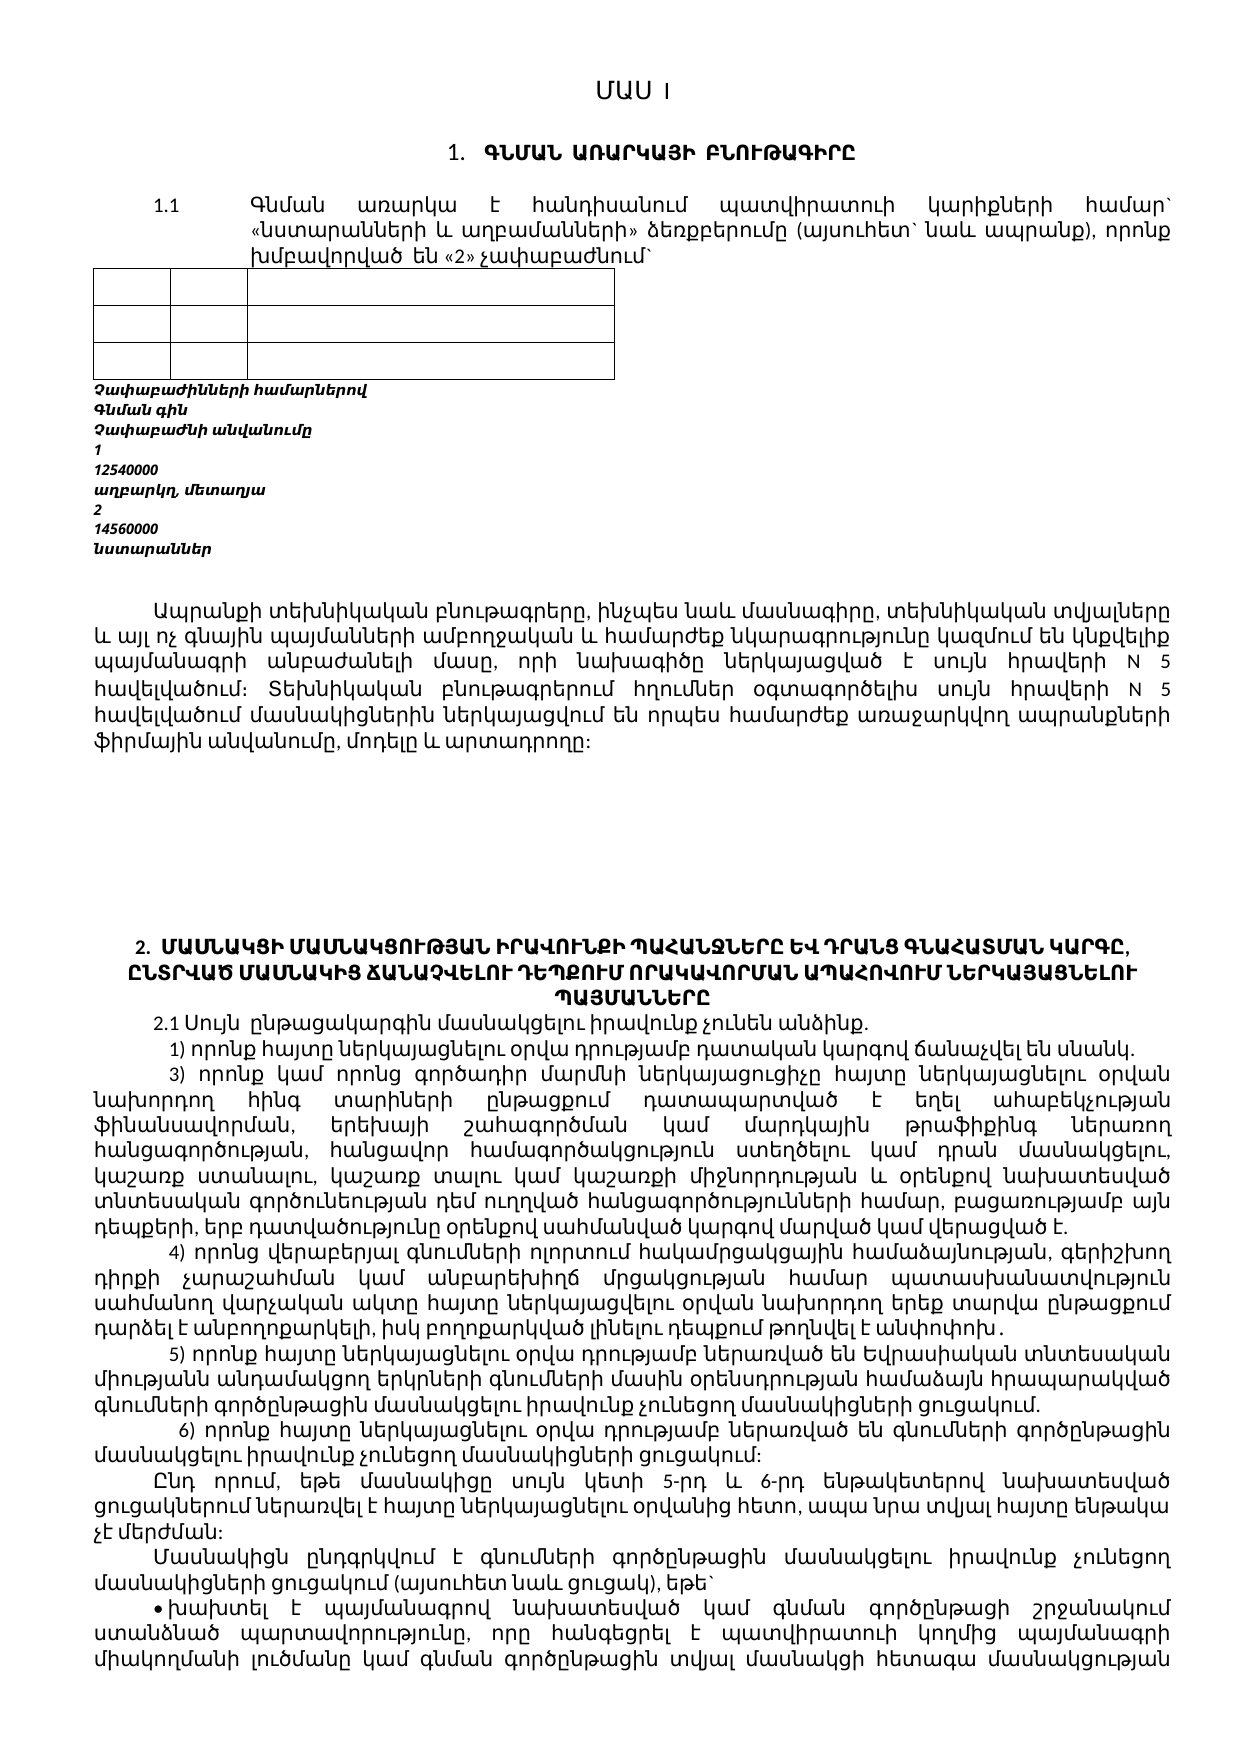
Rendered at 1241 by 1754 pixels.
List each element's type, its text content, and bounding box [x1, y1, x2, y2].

text 5) որոնք հայտը ներկայացնելու օրվա դրությամբ ներառված են Եվրասիական տնտեսական միությանն անդամակցող երկրների գնումների մասին օրենսդրության համաձայն հրապարակված գնումների գործընթացին մասնակցելու իրավունք չունեցող մասնակիցների ցուցակում. [94, 1341, 1171, 1417]
text 4) որոնց վերաբերյալ գնումների ոլորտում հակամրցակցային համաձայնության, գերիշխող դիրքի չարաշահման կամ անբարեխիղճ մրցակցության համար պատասխանատվություն սահմանող վարչական ակտը հայտը ներկայացվելու օրվան նախորդող երեք տարվա ընթացքում դարձել է անբողոքարկելի, իսկ բողոքարկված լինելու դեպքում թողնվել է անփոփոխ․ [94, 1239, 1171, 1341]
text 2. ՄԱՍՆԱԿՑԻ ՄԱՍՆԱԿՑՈՒԹՅԱՆ ԻՐԱՎՈՒՆՔԻ ՊԱՀԱՆՋՆԵՐԸ ԵՎ ԴՐԱՆՑ ԳՆԱՀԱՏՄԱՆ ԿԱՐԳԸ, ԸՆՏՐՎԱԾ ՄԱՍՆԱԿԻՑ ՃԱՆԱՉՎԵԼՈՒ ԴԵՊՔՈՒՄ ՈՐԱԿԱՎՈՐՄԱՆ ԱՊԱՀՈՎՈՒՄ ՆԵՐԿԱՅԱՑՆԵԼՈՒ ՊԱՅՄԱՆՆԵՐԸ [94, 934, 1171, 1011]
text 3) որոնք կամ որոնց գործադիր մարմնի ներկայացուցիչը հայտը ներկայացնելու օրվան նախորդող հինգ տարիների ընթացքում դատապարտված է եղել ահաբեկչության ֆինանսավորման, երեխայի շահագործման կամ մարդկային թրաֆիքինգ ներառող հանցագործության, հանցավոր համագործակցություն ստեղծելու կամ դրան մասնակցելու, կաշառք ստանալու, կաշառք տալու կամ կաշառքի միջնորդության և օրենքով նախատեսված տնտեսական գործունեության դեմ ուղղված հանցագործությունների համար, բացառությամբ այն դեպքերի, երբ դատվածությունը օրենքով սահմանված կարգով մարված կամ վերացված է. [94, 1061, 1171, 1239]
text 1) որոնք հայտը ներկայացնելու օրվա դրությամբ դատական կարգով ճանաչվել են սնանկ. [94, 1036, 1171, 1061]
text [94, 1595, 1171, 1671]
text Մասնակիցն ընդգրկվում է գնումների գործընթացին մասնակցելու իրավունք չունեցող մասնակիցների ցուցակում (այսուհետ նաև ցուցակ), եթե` [94, 1544, 1171, 1595]
list ԳՆՄԱՆ ԱՌԱՐԿԱՅԻ ԲՆՈՒԹԱԳԻՐԸ [131, 136, 1171, 167]
subtitle Գնման առարկա է հանդիսանում պատվիրատուի կարիքների համար` «նստարանների և աղբամանների» ձեռքբերումը (այսուհետ` նաև ապրանք), որոնք խմբավորված են «2» չափաբաժնում` [153, 192, 1171, 268]
text ՄԱՍ I [94, 75, 1171, 106]
text Ապրանքի տեխնիկական բնութագրերը, ինչպես նաև մասնագիրը, տեխնիկական տվյալները և այլ ոչ գնային պայմանների ամբողջական և համարժեք նկարագրությունը կազմում են կնքվելիք պայմանագրի անբաժանելի մասը, որի նախագիծը ներկայացված է սույն հրավերի N 5 հավելվածում։ Տեխնիկական բնութագրերում հղումներ օգտագործելիս սույն հրավերի N 5 հավելվածում մասնակիցներին ներկայացվում են որպես համարժեք առաջարկվող ապրանքների ֆիրմային անվանումը, մոդելը և արտադրողը: [94, 598, 1171, 753]
text Ընդ որում, եթե մասնակիցը սույն կետի 5-րդ և 6-րդ ենթակետերով նախատեսված ցուցակներում ներառվել է հայտը ներկայացնելու օրվանից հետո, ապա նրա տվյալ հայտը ենթակա չէ մերժման: [94, 1468, 1171, 1544]
text 2.1 Սույն ընթացակարգին մասնակցելու իրավունք չունեն անձինք. [94, 1011, 1171, 1036]
text 6) որոնք հայտը ներկայացնելու օրվա դրությամբ ներառված են գնումների գործընթացին մասնակցելու իրավունք չունեցող մասնակիցների ցուցակում: [94, 1417, 1171, 1468]
